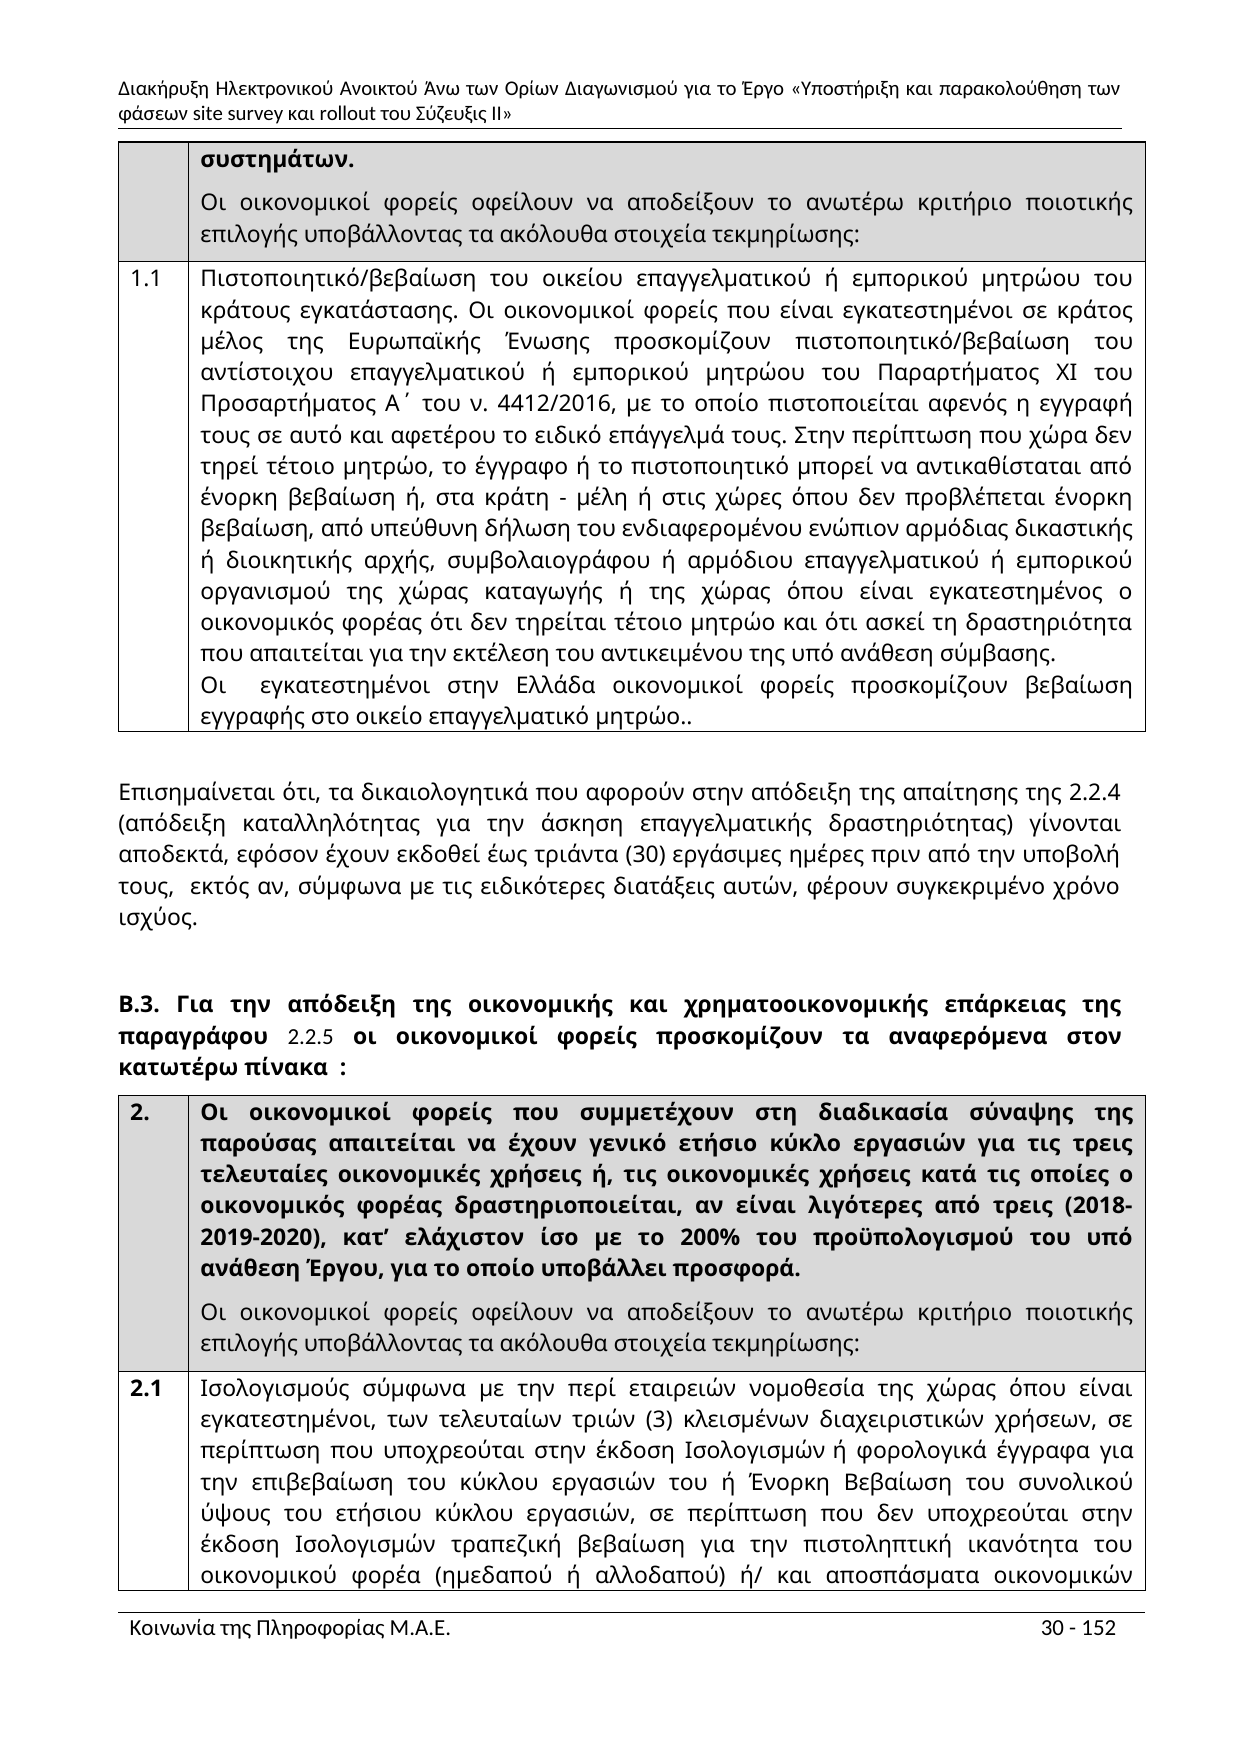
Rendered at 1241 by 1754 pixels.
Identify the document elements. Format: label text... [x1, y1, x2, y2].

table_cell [189, 1372, 1145, 1590]
text Β.3. Για την απόδειξη της οικονομικής και χρηματοοικονομικής επάρκειας της παραγράφου 2.2.5 οι οικονομικοί φορείς προσκομίζουν τα αναφερόμενα στον κατωτέρω πίνακα : [118, 988, 1122, 1082]
text Επισημαίνεται ότι, τα δικαιολογητικά που αφορούν στην απόδειξη της απαίτησης της 2.2.4 (απόδειξη καταλληλότητας για την άσκηση επαγγελματικής δραστηριότητας) γίνονται αποδεκτά, εφόσον έχουν εκδοθεί έως τριάντα (30) εργάσιμες ημέρες πριν από την υποβολή τους, εκτός αν, σύμφωνα με τις ειδικότερες διατάξεις αυτών, φέρουν συγκεκριμένο χρόνο ισχύος. [118, 776, 1122, 932]
table_cell Πιστοποιητικό/βεβαίωση του οικείου επαγγελματικού ή εμπορικού μητρώου του κράτους εγκατάστασης. Οι οικονομικοί φορείς που είναι εγκατεστημένοι σε κράτος μέλος της Ευρωπαϊκής Ένωσης προσκομίζουν πιστοποιητικό/βεβαίωση του αντίστοιχου επαγγελματικού ή εμπορικού μητρώου του Παραρτήματος XI του Προσαρτήματος Α΄ του ν. 4412/2016, με το οποίο πιστοποιείται αφενός η εγγραφή τους σε αυτό και αφετέρου το ειδικό επάγγελμά τους. Στην περίπτωση που χώρα δεν τηρεί τέτοιο μητρώο, το έγγραφο ή το πιστοποιητικό μπορεί να αντικαθίσταται από ένορκη βεβαίωση ή, στα κράτη - μέλη ή στις χώρες όπου δεν προβλέπεται ένορκη βεβαίωση, από υπεύθυνη δήλωση του ενδιαφερομένου ενώπιον αρμόδιας δικαστικής ή διοικητικής αρχής, συμβολαιογράφου ή αρμόδιου επαγγελματικού ή εμπορικού οργανισμού της χώρας καταγωγής ή της χώρας όπου είναι εγκατεστημένος ο οικονομικός φορέας ότι δεν τηρείται τέτοιο μητρώο και ότι ασκεί τη δραστηριότητα που απαιτείται για την εκτέλεση του αντικειμένου της υπό ανάθεση σύμβασης. Οι εγκατεστημένοι στην Ελλάδα οικονομικοί φορείς προσκομίζουν βεβαίωση εγγραφής στο οικείο επαγγελματικό μητρώο.. [189, 262, 1145, 731]
table_header 1. [119, 143, 188, 261]
table_header 2. [119, 1096, 188, 1371]
table_cell 2.1 [119, 1372, 188, 1590]
table_cell 1.1 [119, 262, 188, 731]
table_header Οι οικονομικοί φορείς που συμμετέχουν στη διαδικασία σύναψης της παρούσας απαιτείται να έχουν γενικό ετήσιο κύκλο εργασιών για τις τρεις τελευταίες οικονομικές χρήσεις ή, τις οικονομικές χρήσεις κατά τις οποίες ο οικονομικός φορέας δραστηριοποιείται, αν είναι λιγότερες από τρεις (2018-2019-2020), κατ’ ελάχιστον ίσο με το 200% του προϋπολογισμού του υπό ανάθεση Έργου, για το οποίο υποβάλλει προσφορά. Οι οικονομικοί φορείς οφείλουν να αποδείξουν το ανωτέρω κριτήριο ποιοτικής επιλογής υποβάλλοντας τα ακόλουθα στοιχεία τεκμηρίωσης: [189, 1096, 1145, 1371]
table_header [189, 143, 1145, 261]
